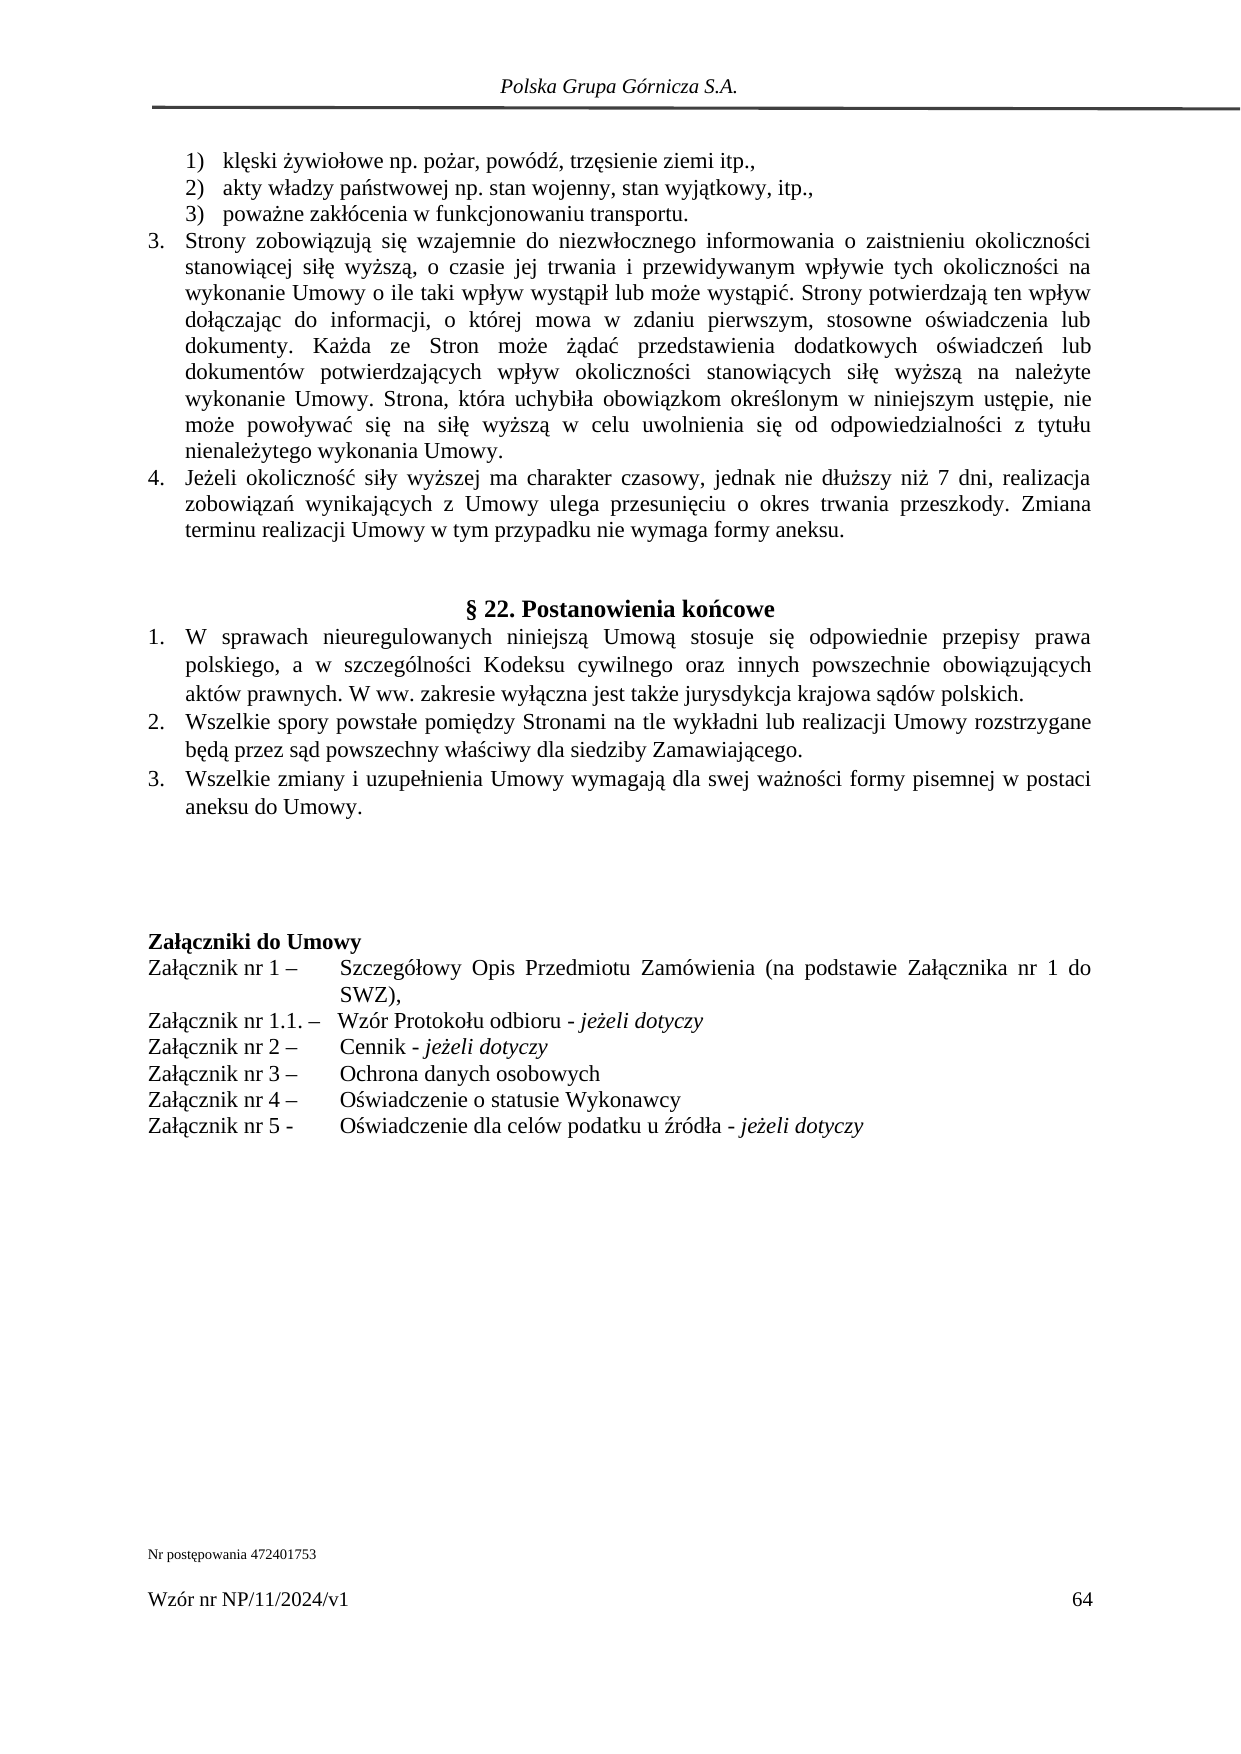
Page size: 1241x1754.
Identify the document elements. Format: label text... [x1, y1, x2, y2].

list akty władzy państwowej np. stan wojenny, stan wyjątkowy, itp., [185, 174, 1093, 200]
list klęski żywiołowe np. pożar, powódź, trzęsienie ziemi itp., [185, 148, 1093, 174]
text Załącznik nr 2 – Cennik - jeżeli dotyczy [148, 1033, 1093, 1060]
list W sprawach nieuregulowanych niniejszą Umową stosuje się odpowiednie przepisy prawa polskiego, a w szczególności Kodeksu cywilnego oraz innych powszechnie obowiązujących aktów prawnych. W ww. zakresie wyłączna jest także jurysdykcja krajowa sądów polskich. [148, 623, 1093, 706]
subtitle § 22. Postanowienia końcowe [148, 594, 1093, 623]
list Wszelkie zmiany i uzupełnienia Umowy wymagają dla swej ważności formy pisemnej w postaci aneksu do Umowy. [148, 765, 1093, 820]
text Załącznik nr 5 - Oświadczenie dla celów podatku u źródła - jeżeli dotyczy [148, 1112, 1093, 1139]
text Załącznik nr 4 – Oświadczenie o statusie Wykonawcy [148, 1086, 1093, 1112]
text Załącznik nr 3 – Ochrona danych osobowych [148, 1060, 1093, 1086]
list poważne zakłócenia w funkcjonowaniu transportu. [185, 200, 1093, 227]
list Wszelkie spory powstałe pomiędzy Stronami na tle wykładni lub realizacji Umowy rozstrzygane będą przez sąd powszechny właściwy dla siedziby Zamawiającego. [148, 708, 1093, 763]
subtitle Załączniki do Umowy [148, 928, 1093, 954]
list Strony zobowiązują się wzajemnie do niezwłocznego informowania o zaistnieniu okoliczności stanowiącej siłę wyższą, o czasie jej trwania i przewidywanym wpływie tych okoliczności na wykonanie Umowy o ile taki wpływ wystąpił lub może wystąpić. Strony potwierdzają ten wpływ dołączając do informacji, o której mowa w zdaniu pierwszym, stosowne oświadczenia lub dokumenty. Każda ze Stron może żądać przedstawienia dodatkowych oświadczeń lub dokumentów potwierdzających wpływ okoliczności stanowiących siłę wyższą na należyte wykonanie Umowy. Strona, która uchybiła obowiązkom określonym w niniejszym ustępie, nie może powoływać się na siłę wyższą w celu uwolnienia się od odpowiedzialności z tytułu nienależytego wykonania Umowy. [148, 227, 1093, 464]
text Załącznik nr 1 – Szczegółowy Opis Przedmiotu Zamówienia (na podstawie Załącznika nr 1 do SWZ), [148, 954, 1093, 1007]
text Załącznik nr 1.1. – Wzór Protokołu odbioru - jeżeli dotyczy [148, 1007, 1093, 1033]
list Jeżeli okoliczność siły wyższej ma charakter czasowy, jednak nie dłuższy niż 7 dni, realizacja zobowiązań wynikających z Umowy ulega przesunięciu o okres trwania przeszkody. Zmiana terminu realizacji Umowy w tym przypadku nie wymaga formy aneksu. [148, 464, 1093, 543]
